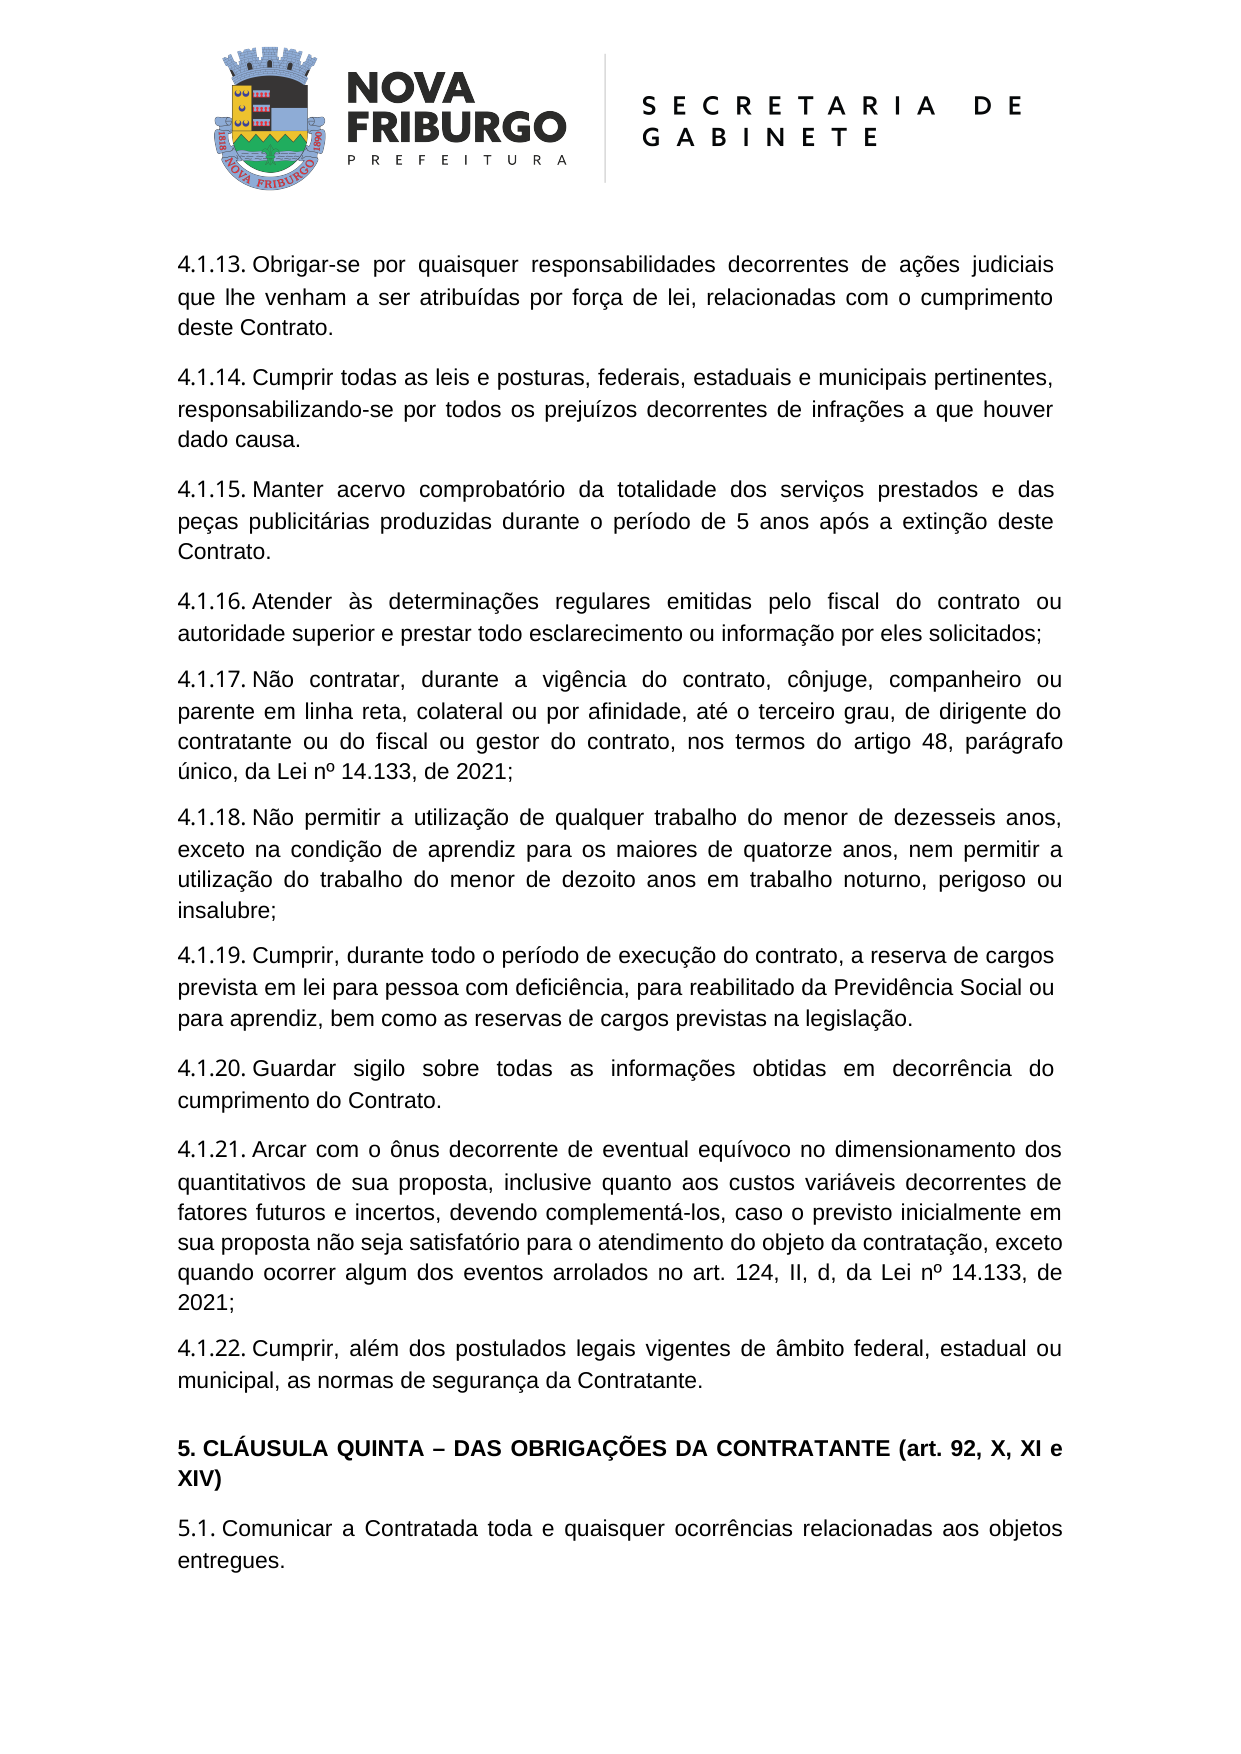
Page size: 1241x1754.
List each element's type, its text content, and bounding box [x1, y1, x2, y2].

list Manter acervo comprobatório da totalidade dos serviços prestados e das peças publicitárias produzidas durante o período de 5 anos após a extinção deste Contrato. [177, 473, 1055, 564]
picture [177, 0, 1062, 230]
list Cumprir, além dos postulados legais vigentes de âmbito federal, estadual ou municipal, as normas de segurança da Contratante. [177, 1332, 1063, 1393]
list Atender às determinações regulares emitidas pelo fiscal do contrato ou autoridade superior e prestar todo esclarecimento ou informação por eles solicitados; [177, 585, 1063, 646]
list Cumprir todas as leis e posturas, federais, estaduais e municipais pertinentes, responsabilizando-se por todos os prejuízos decorrentes de infrações a que houver dado causa. [177, 361, 1054, 452]
list Obrigar-se por quaisquer responsabilidades decorrentes de ações judiciais que lhe venham a ser atribuídas por força de lei, relacionadas com o cumprimento deste Contrato. [177, 248, 1054, 340]
list Não permitir a utilização de qualquer trabalho do menor de dezesseis anos, exceto na condição de aprendiz para os maiores de quatorze anos, nem permitir a utilização do trabalho do menor de dezoito anos em trabalho noturno, perigoso ou insalubre; [177, 801, 1063, 923]
list Não contratar, durante a vigência do contrato, cônjuge, companheiro ou parente em linha reta, colateral ou por afinidade, até o terceiro grau, de dirigente do contratante ou do fiscal ou gestor do contrato, nos termos do artigo 48, parágrafo único, da Lei nº 14.133, de 2021; [177, 663, 1063, 785]
list Arcar com o ônus decorrente de eventual equívoco no dimensionamento dos quantitativos de sua proposta, inclusive quanto aos custos variáveis decorrentes de fatores futuros e incertos, devendo complementá-los, caso o previsto inicialmente em sua proposta não seja satisfatório para o atendimento do objeto da contratação, exceto quando ocorrer algum dos eventos arrolados no art. 124, II, d, da Lei nº 14.133, de 2021; [177, 1133, 1063, 1316]
list CLÁUSULA QUINTA – DAS OBRIGAÇÕES DA CONTRATANTE (art. 92, X, XI e XIV) [177, 1435, 1063, 1491]
list Cumprir, durante todo o período de execução do contrato, a reserva de cargos prevista em lei para pessoa com deficiência, para reabilitado da Previdência Social ou para aprendiz, bem como as reservas de cargos previstas na legislação. [177, 939, 1055, 1031]
list Comunicar a Contratada toda e quaisquer ocorrências relacionadas aos objetos entregues. [177, 1512, 1063, 1573]
list Guardar sigilo sobre todas as informações obtidas em decorrência do cumprimento do Contrato. [177, 1051, 1055, 1113]
